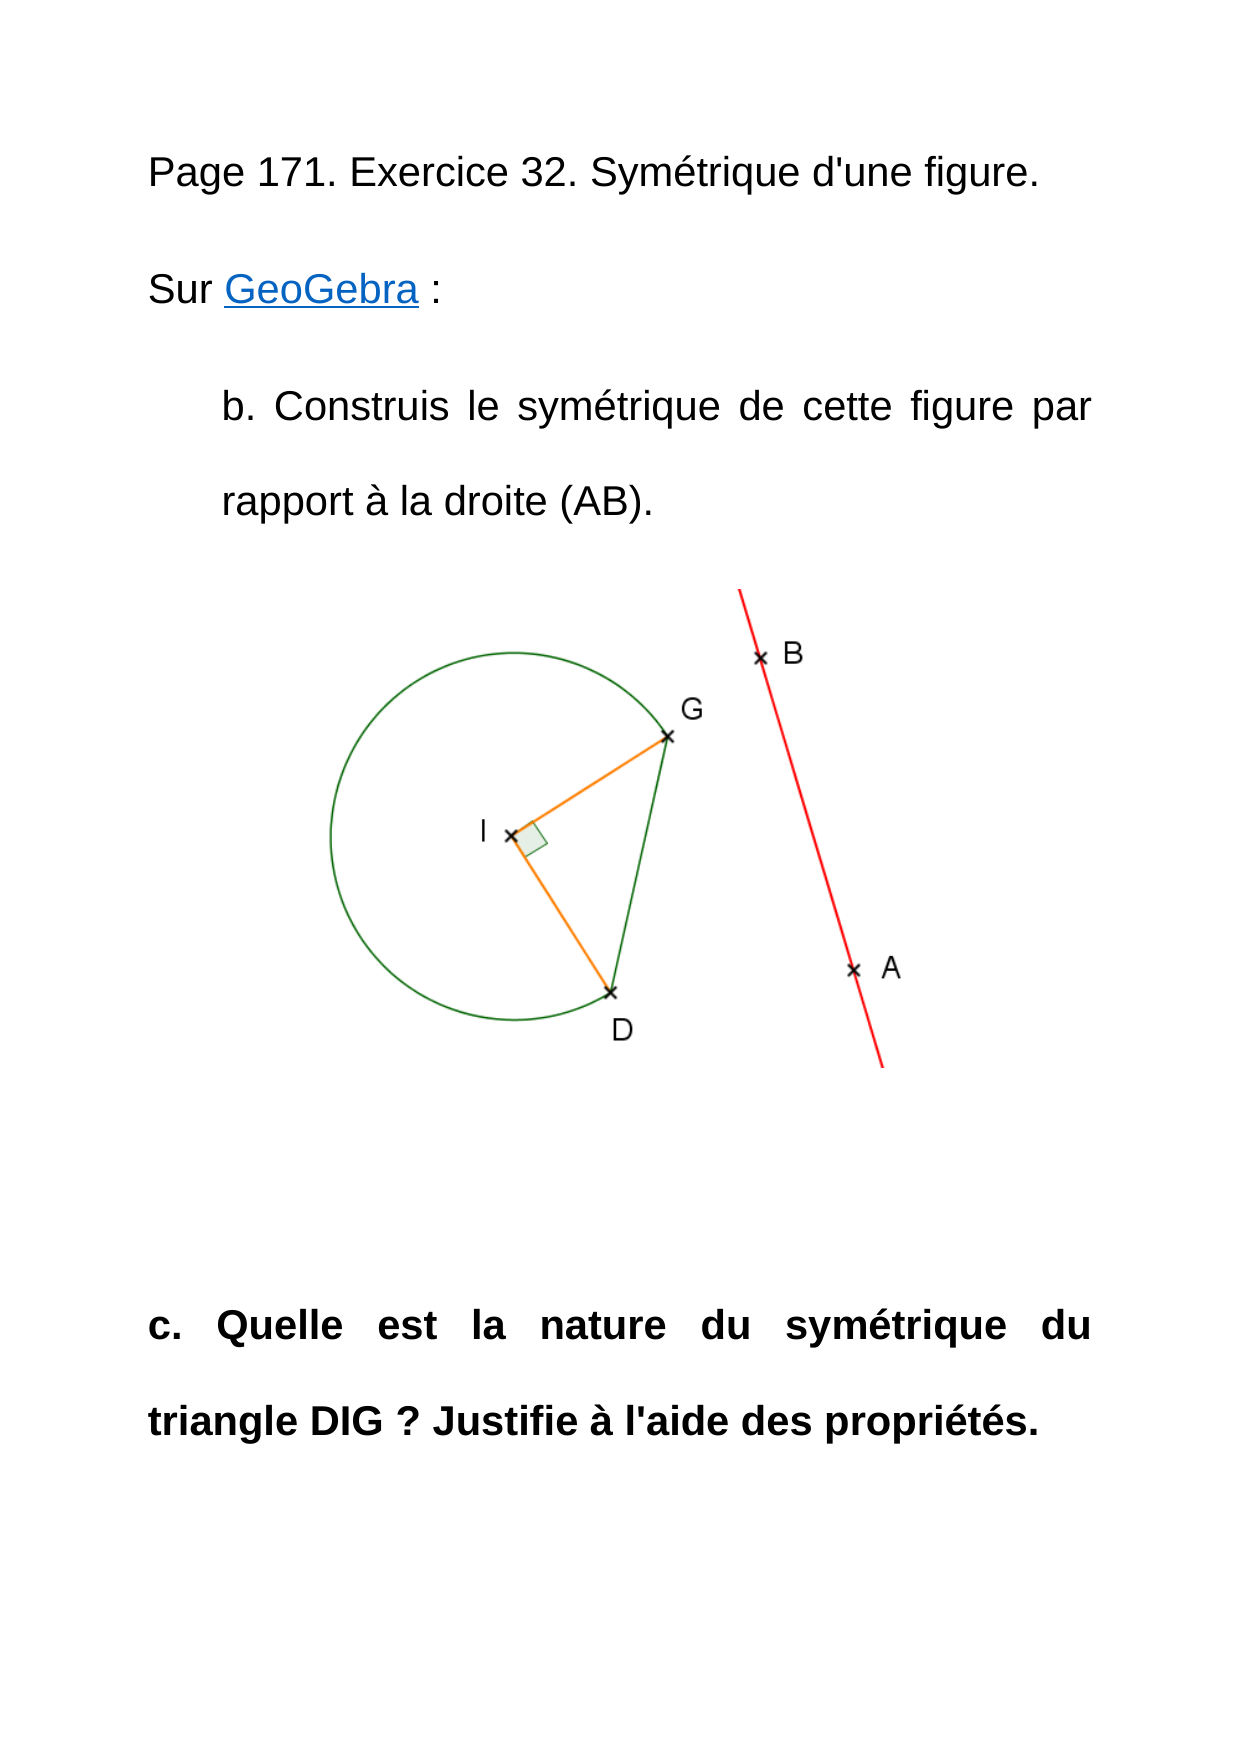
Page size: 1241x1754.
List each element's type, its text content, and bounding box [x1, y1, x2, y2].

text Sur GeoGebra : [148, 264, 1093, 312]
text b. Construis le symétrique de cette figure par rapport à la droite (AB). [221, 381, 1093, 525]
text Page 171. Exercice 32. Symétrique d'une figure. [148, 148, 1093, 196]
text c. Quelle est la nature du symétrique du triangle DIG ? Justifie à l'aide des propriétés. [148, 1301, 1093, 1444]
